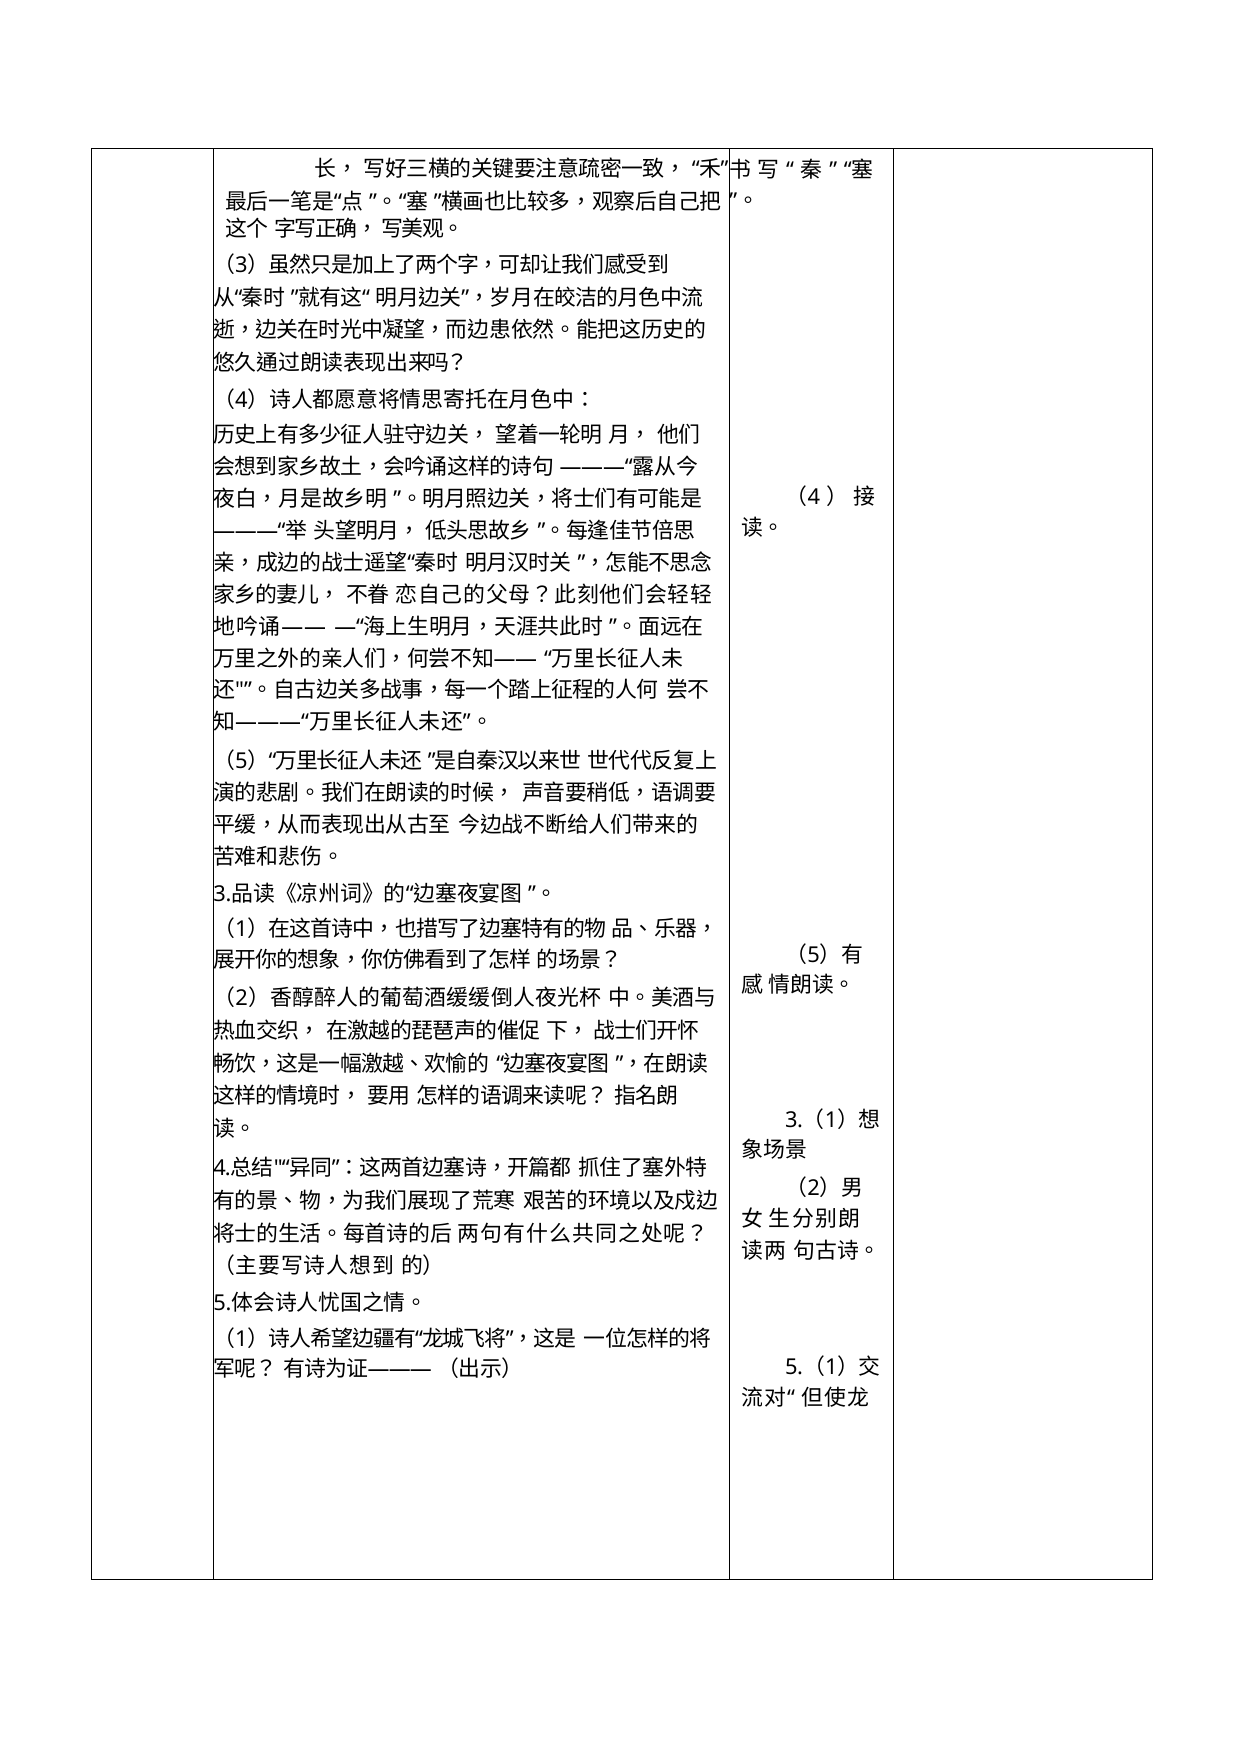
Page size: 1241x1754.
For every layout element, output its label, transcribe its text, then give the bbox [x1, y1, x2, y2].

table_header 书 写 “ 秦 ” “塞 ”。 （4 ） 接 读。 （5）有感 情朗读。 3.（1）想 象场景 （2）男女 生分别朗读两 句古诗。 5.（1）交 流对“ 但使龙 [730, 149, 893, 1579]
table_header [92, 149, 213, 1579]
table_header [894, 149, 1152, 1579]
table_header 长， 写好三横的关键要注意疏密一致， “禾” 最后一笔是“点 ”。“塞 ”横画也比较多，观察后自己把这个 字写正确， 写美观。 （3）虽然只是加上了两个字，可却让我们感受到从“秦时 ”就有这“ 明月边关”，岁月在皎洁的月色中流逝，边关在时光中凝望，而边患依然。能把这历史的悠久通过朗读表现出来吗？ （4）诗人都愿意将情思寄托在月色中： 历史上有多少征人驻守边关， 望着一轮明 月， 他们会想到家乡故土，会吟诵这样的诗句 ———“露从今夜白，月是故乡明 ”。明月照边关，将士们有可能是———“举 头望明月， 低头思故乡 ”。每逢佳节倍思亲，成边的战士遥望“秦时 明月汉时关 ”，怎能不思念家乡的妻儿， 不眷 恋自己的父母？此刻他们会轻轻地吟诵—— —“海上生明月，天涯共此时 ”。面远在万里之外的亲人们，何尝不知—— “万里长征人未还"”。自古边关多战事，每一个踏上征程的人何 尝不知———“万里长征人未还”。 （5）“万里长征人未还 ”是自秦汉以来世 世代代反复上演的悲剧。我们在朗读的时候， 声音要稍低，语调要平缓，从而表现出从古至 今边战不断给人们带来的苦难和悲伤。 3.品读《凉州词》的“边塞夜宴图 ”。 （1）在这首诗中，也措写了边塞特有的物 品、乐器， 展开你的想象，你仿佛看到了怎样 的场景？ （2）香醇醉人的葡萄酒缓缓倒人夜光杯 中。美酒与热血交织， 在激越的琵琶声的催促 下， 战士们开怀畅饮，这是一幅激越、欢愉的 “边塞夜宴图 ”，在朗读这样的情境时， 要用 怎样的语调来读呢？ 指名朗读。 4.总结"“异同”：这两首边塞诗，开篇都 抓住了塞外特有的景、物，为我们展现了荒寒 艰苦的环境以及戍边将士的生活。每首诗的后 两句有什么共同之处呢？（主要写诗人想到 的） 5.体会诗人忧国之情。 （1）诗人希望边疆有“龙城飞将”，这是 一位怎样的将军呢？ 有诗为证——— （出示） [214, 149, 729, 1579]
